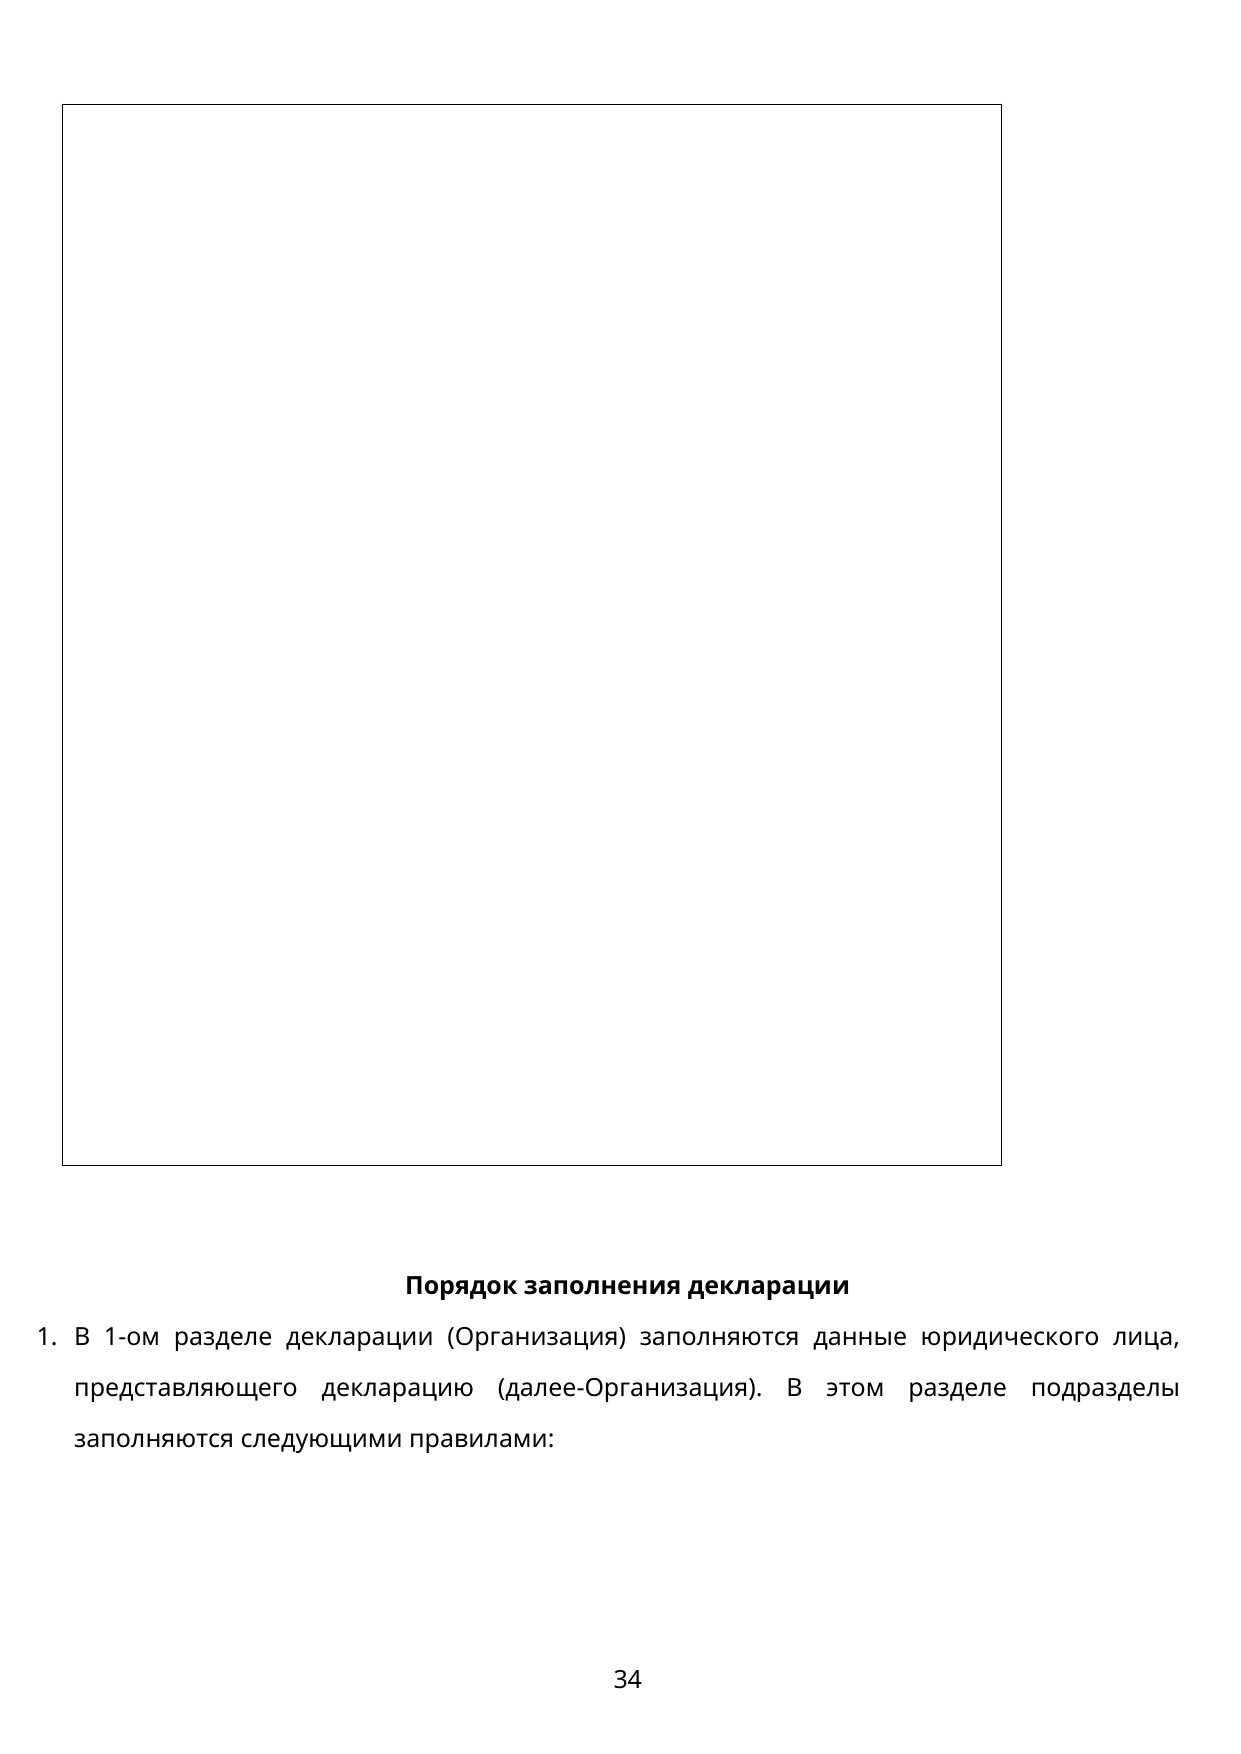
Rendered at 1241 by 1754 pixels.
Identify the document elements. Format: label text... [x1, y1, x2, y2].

text Порядок заполнения декларации [74, 1268, 1181, 1302]
table_cell [63, 105, 1001, 1164]
list В 1-ом разделе декларации (Организация) заполняются данные юридического лица, представляющего декларацию (далее-Организация). В этом разделе подразделы заполняются следующими правилами: [36, 1319, 1181, 1455]
